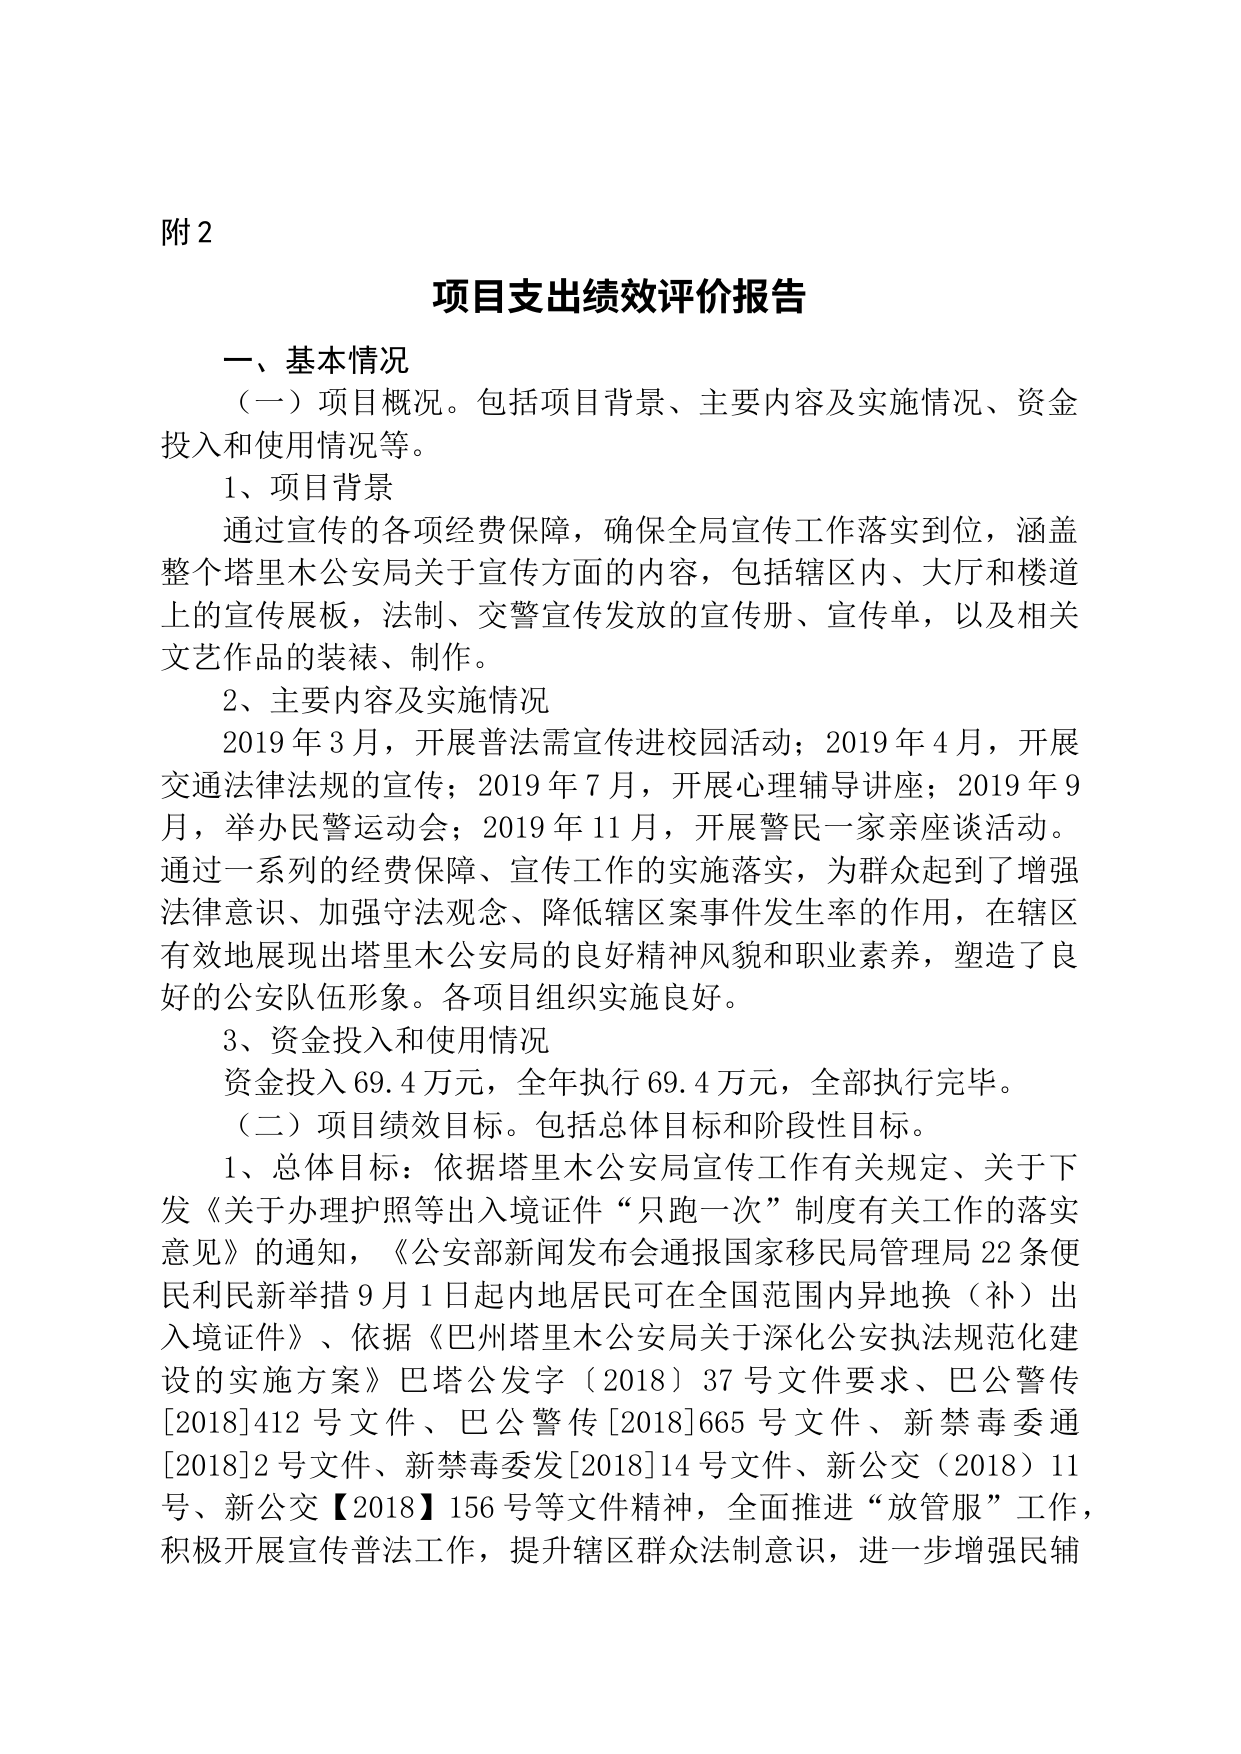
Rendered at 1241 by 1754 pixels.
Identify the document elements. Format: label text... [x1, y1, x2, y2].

text 3、资金投入和使用情况 [159, 1016, 1081, 1059]
text 项目支出绩效评价报告 [159, 251, 1081, 336]
text 1、项目背景 [159, 464, 1081, 506]
text （二）项目绩效目标。包括总体目标和阶段性目标。 [159, 1101, 1081, 1144]
text 一、基本情况 [159, 336, 1081, 379]
text 通过宣传的各项经费保障，确保全局宣传工作落实到位，涵盖整个塔里木公安局关于宣传方面的内容，包括辖区内、大厅和楼道上的宣传展板，法制、交警宣传发放的宣传册、宣传单，以及相关文艺作品的装裱、制作。 [159, 506, 1081, 676]
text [159, 1144, 1081, 1569]
text 2、主要内容及实施情况 [159, 676, 1081, 719]
text 附2 [159, 209, 1081, 251]
text 2019年3月，开展普法需宣传进校园活动；2019年4月，开展交通法律法规的宣传；2019年7月，开展心理辅导讲座；2019年9月，举办民警运动会；2019年11月，开展警民一家亲座谈活动。通过一系列的经费保障、宣传工作的实施落实，为群众起到了增强法律意识、加强守法观念、降低辖区案事件发生率的作用，在辖区有效地展现出塔里木公安局的良好精神风貌和职业素养，塑造了良好的公安队伍形象。各项目组织实施良好。 [159, 719, 1081, 1016]
text （一）项目概况。包括项目背景、主要内容及实施情况、资金投入和使用情况等。 [159, 379, 1081, 464]
text 资金投入69.4万元，全年执行69.4万元，全部执行完毕。 [159, 1059, 1081, 1101]
